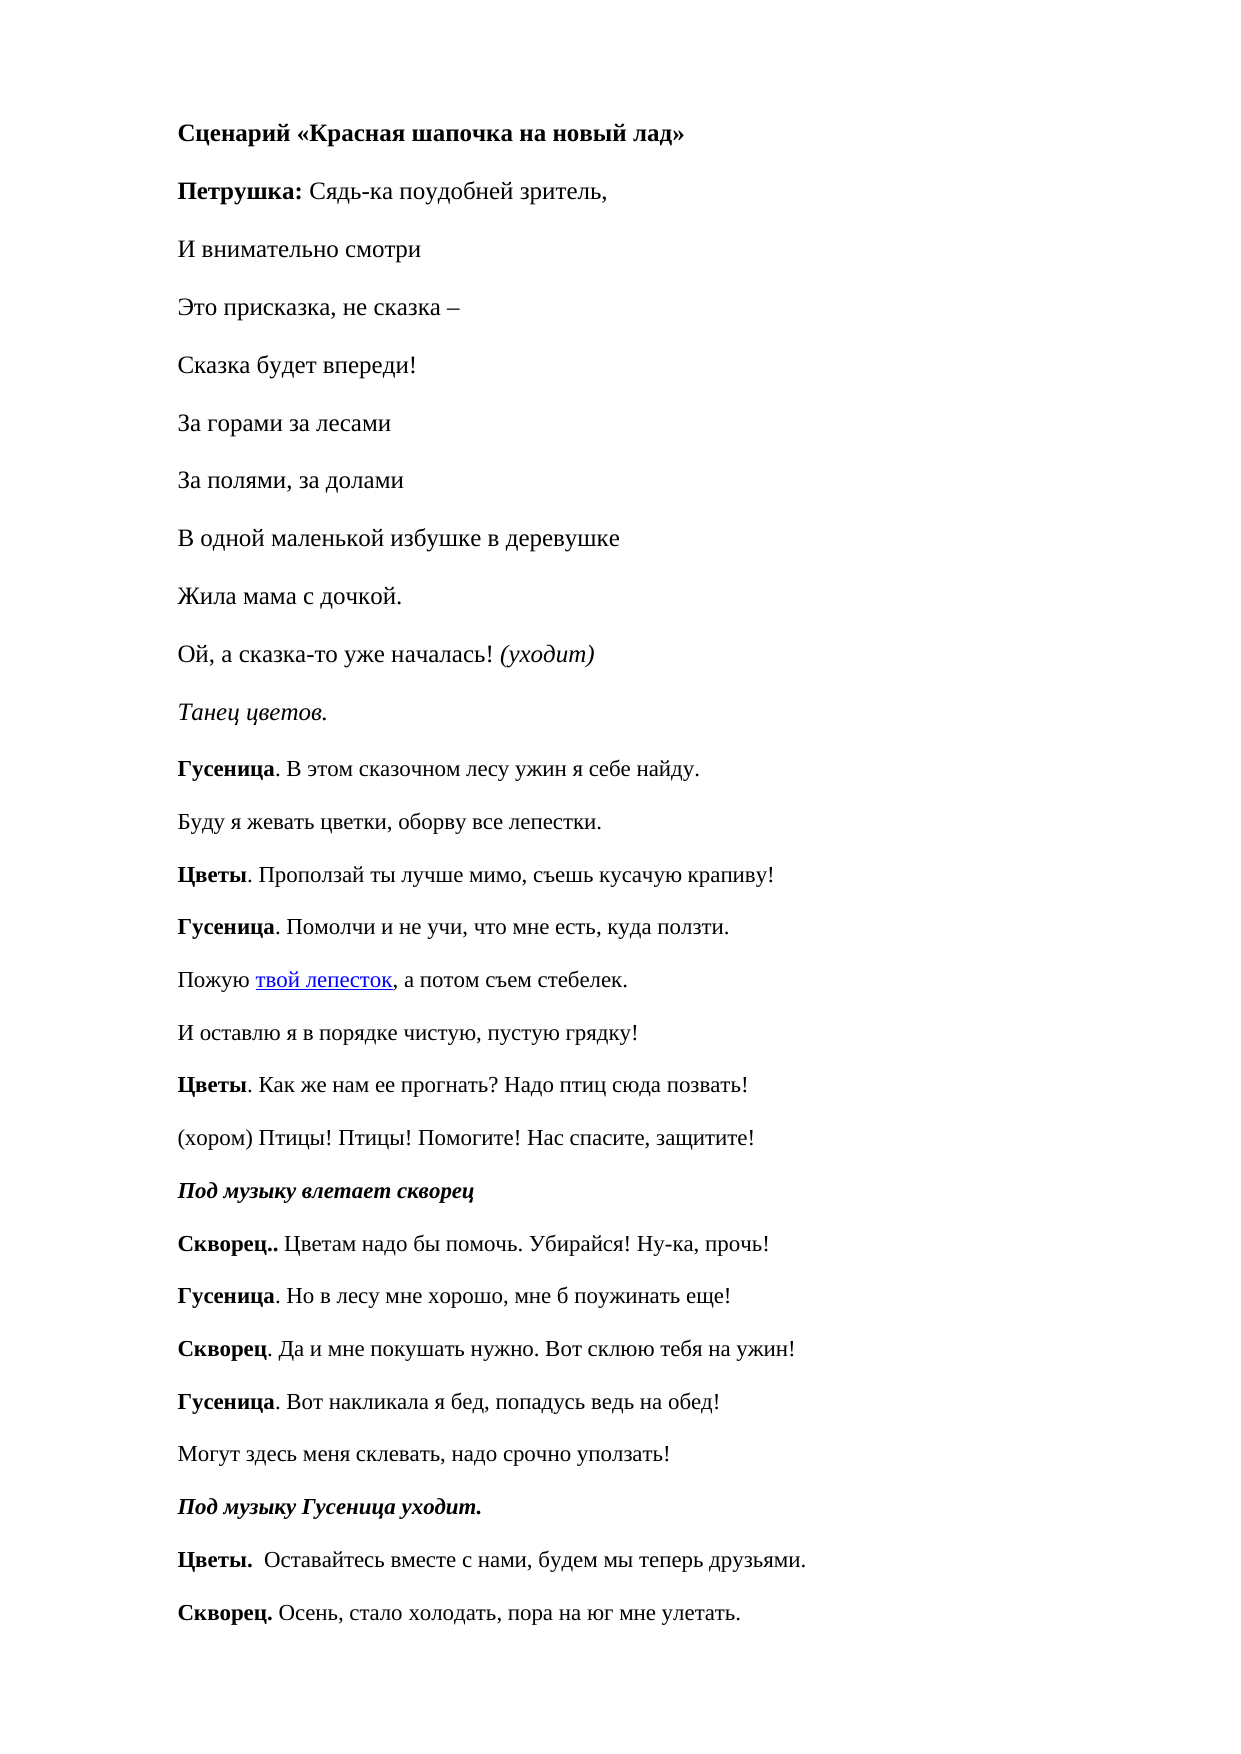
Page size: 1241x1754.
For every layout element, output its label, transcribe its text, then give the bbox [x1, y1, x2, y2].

text Жила мама с дочкой. [177, 581, 1152, 610]
text Петрушка: Сядь-ка поудобней зритель, [177, 176, 1152, 205]
text За горами за лесами [177, 408, 1152, 436]
text В одной маленькой избушке в деревушке [177, 523, 1152, 552]
text Сценарий «Красная шапочка на новый лад» [177, 118, 1152, 147]
text Танец цветов. [177, 697, 1152, 726]
text Сказка будет впереди! [177, 350, 1152, 378]
text Гусеница. В этом сказочном лесу ужин я себе найду. Буду я жевать цветки, оборву все лепестки. Цветы. Проползай ты лучше мимо, съешь кусачую крапиву! Гусеница. Помолчи и не учи, что мне есть, куда ползти. Пожую твой лепесток, а потом съем стебелек. И оставлю я в порядке чистую, пустую грядку! Цветы. Как же нам ее прогнать? Надо птиц сюда позвать! (хором) Птицы! Птицы! Помогите! Нас спасите, защитите! Под музыку влетает скворец Скворец.. Цветам надо бы помочь. Убирайся! Ну-ка, прочь! Гусеница. Но в лесу мне хорошо, мне б поужинать еще! Скворец. Да и мне покушать нужно. Вот склюю тебя на ужин! Гусеница. Вот накликала я бед, попадусь ведь на обед! Могут здесь меня склевать, надо срочно уползать! Под музыку Гусеница уходит. Цветы. Оставайтесь вместе с нами, будем мы теперь друзьями. Скворец. Осень, стало холодать, пора на юг мне улетать. [177, 755, 1152, 1625]
text И внимательно смотри [177, 234, 1152, 263]
text За полями, за долами [177, 466, 1152, 494]
text Ой, а сказка-то уже началась! (уходит) [177, 639, 1152, 668]
text Это присказка, не сказка – [177, 292, 1152, 321]
